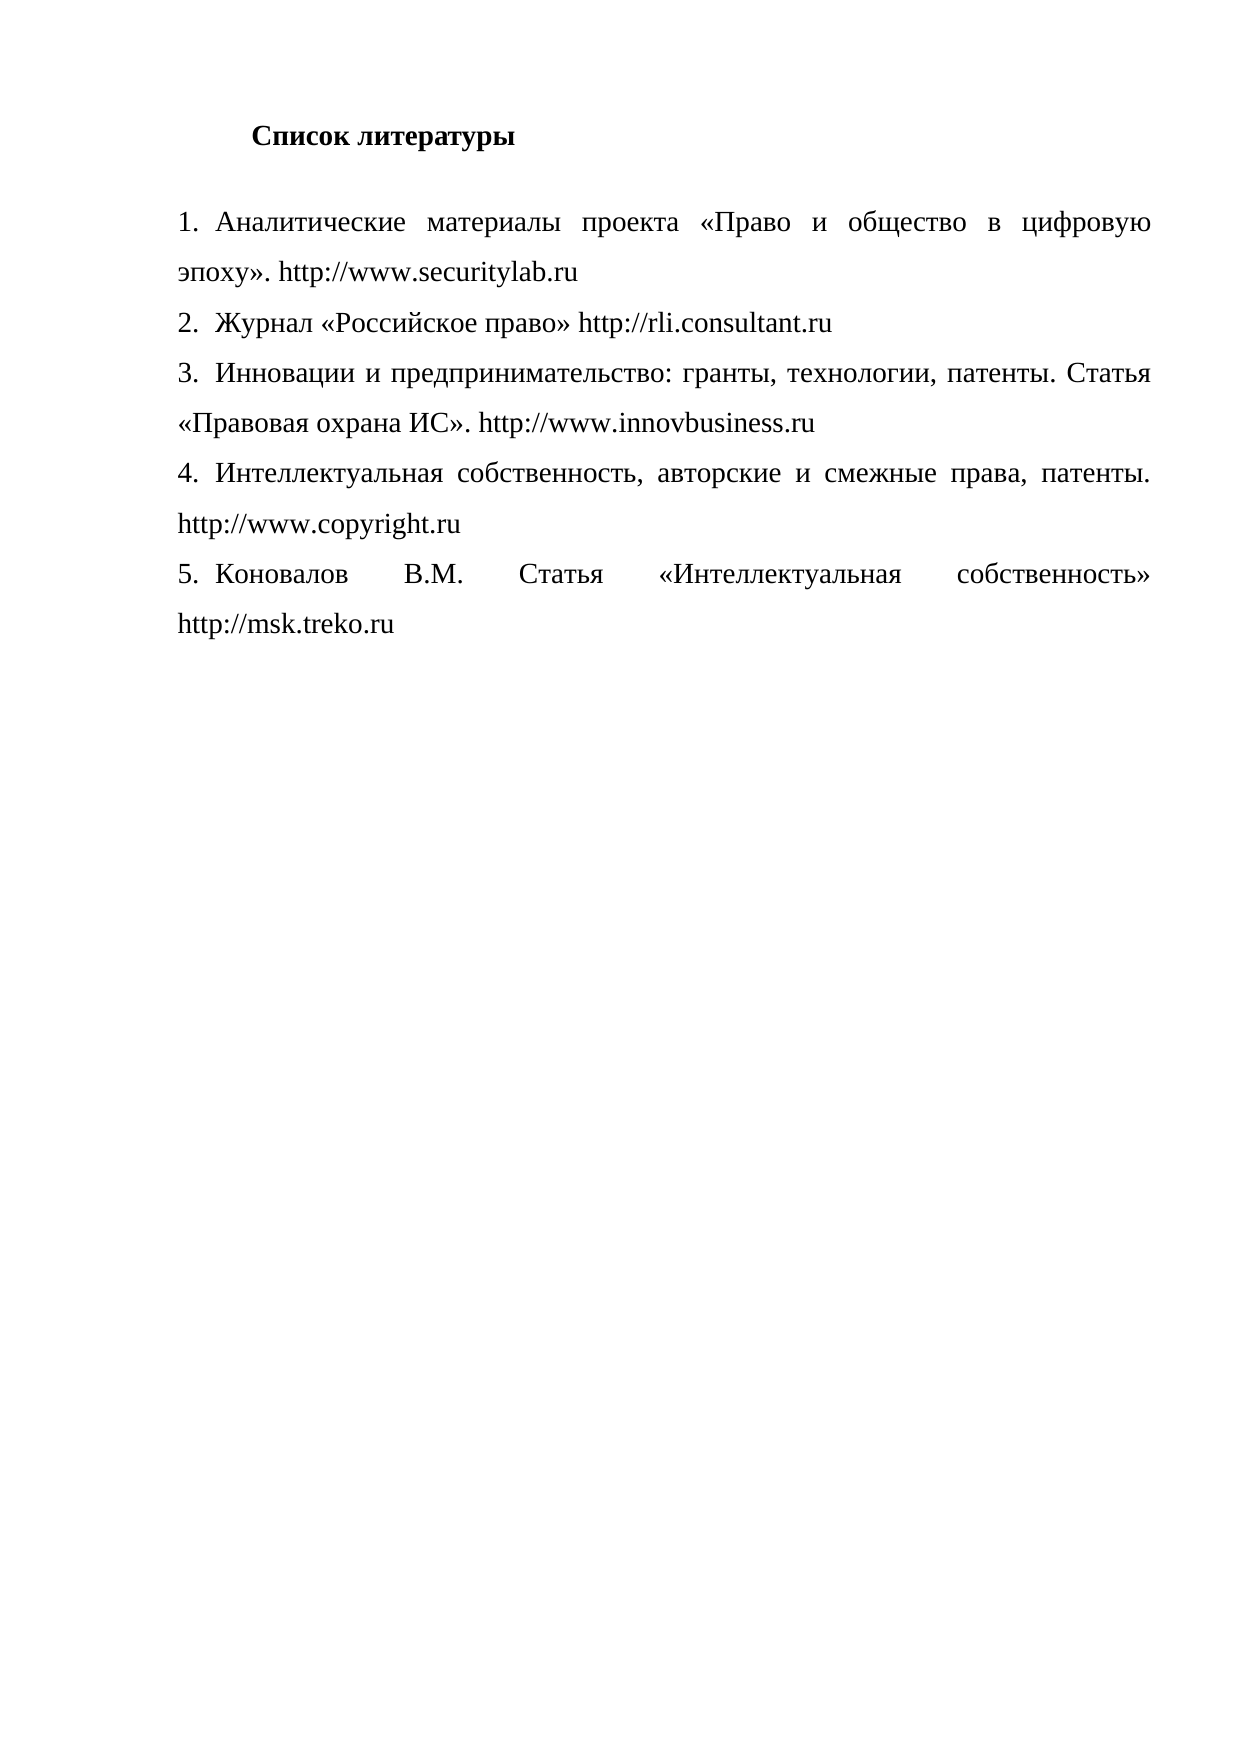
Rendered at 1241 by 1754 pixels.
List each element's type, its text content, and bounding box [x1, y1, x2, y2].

list Аналитические материалы проекта «Право и общество в цифровую эпоху». http://www.securitylab.ru [177, 204, 1152, 288]
list Интеллектуальная собственность, авторские и смежные права, патенты. http://www.copyright.ru [177, 456, 1152, 539]
list Коновалов В.М. Статья «Интеллектуальная собственность» http://msk.treko.ru [177, 556, 1152, 640]
list Журнал «Российское право» http://rli.consultant.ru [177, 305, 1152, 338]
subtitle Список литературы [177, 118, 1152, 152]
list Инновации и предпринимательство: гранты, технологии, патенты. Статья «Правовая охрана ИС». http://www.innovbusiness.ru [177, 355, 1152, 439]
